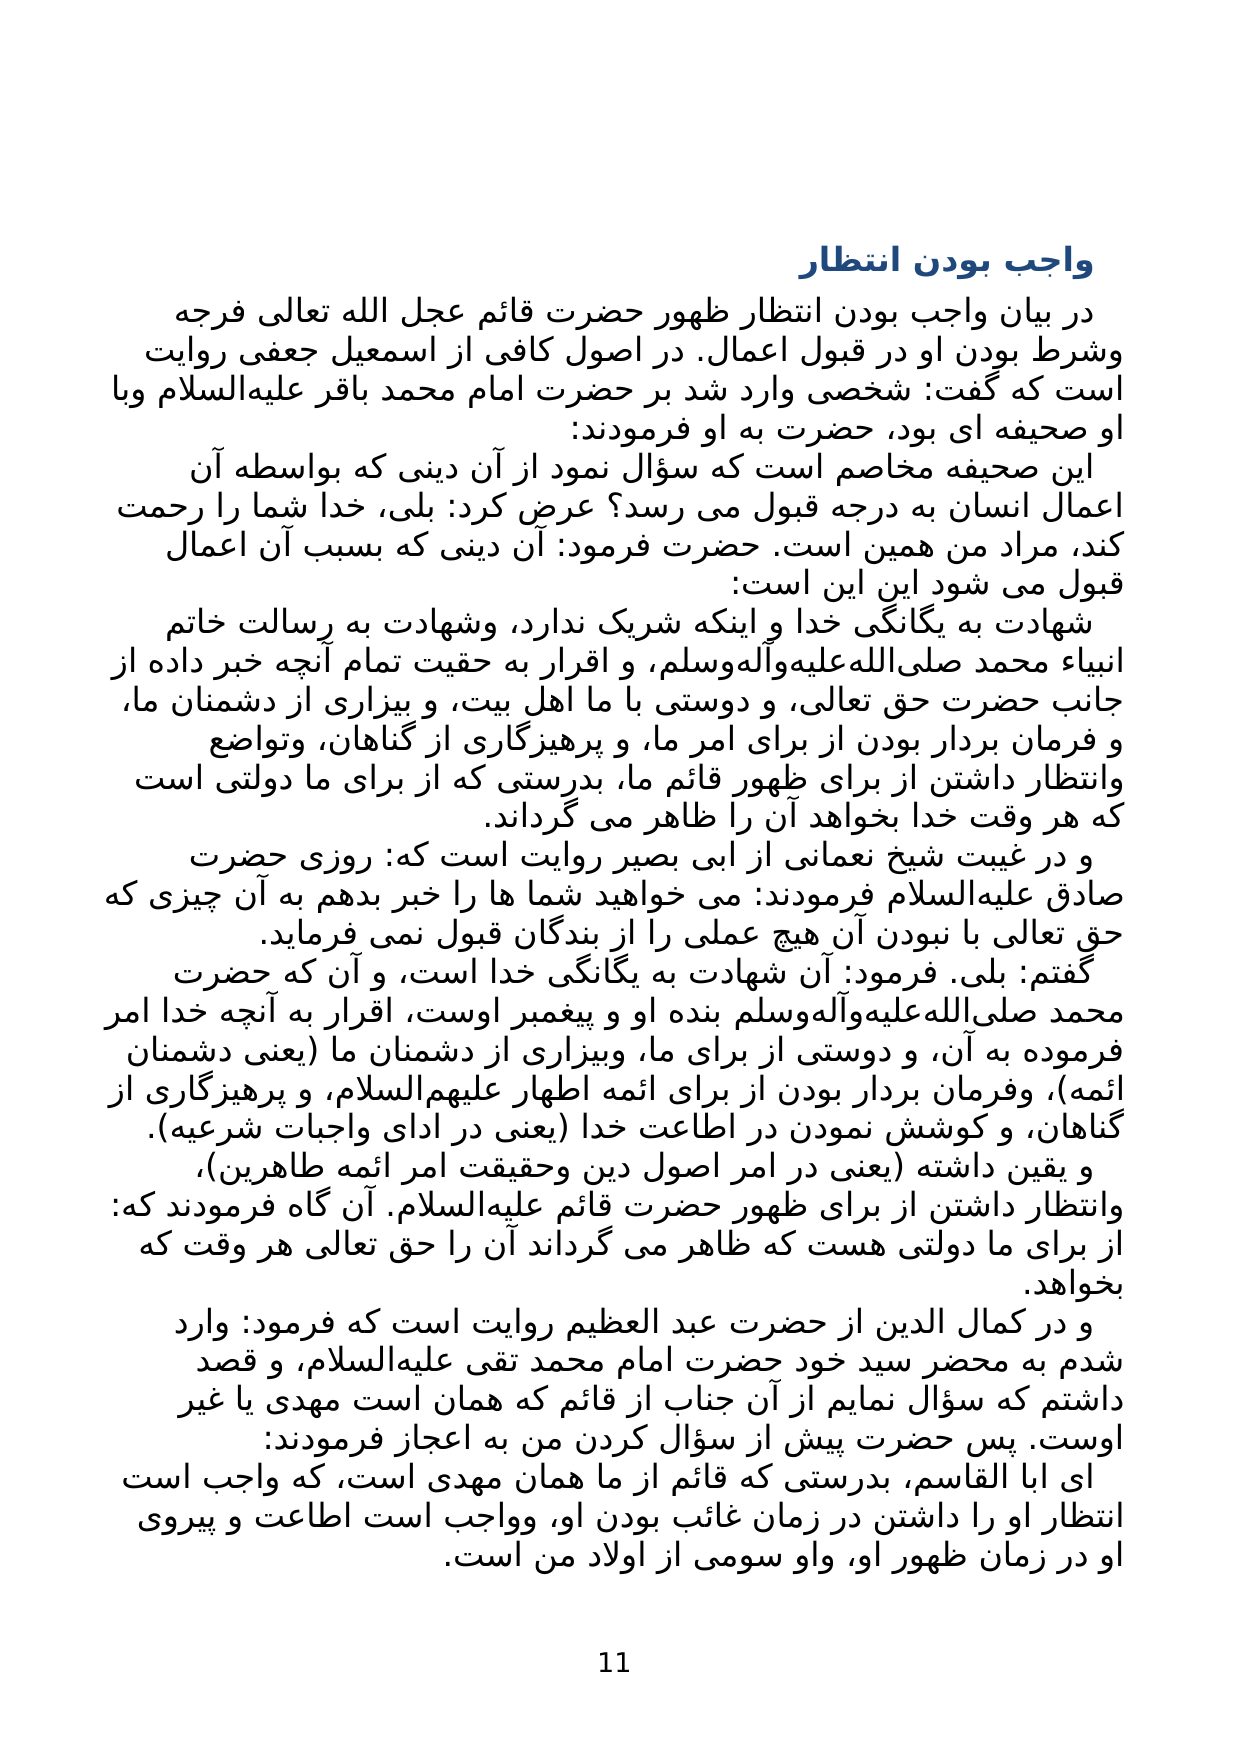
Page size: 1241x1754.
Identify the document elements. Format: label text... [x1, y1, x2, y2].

subtitle واجب بودن انتظار [103, 241, 1125, 279]
text و در کمال الدين از حضرت عبد العظيم روايت است که فرمود: وارد شدم به محضر سيد خود حضرت امام محمد تقى عليه‌السلام، و قصد داشتم که سؤال نمايم از آن جناب از قائم که همان است مهدى يا غير اوست. پس حضرت پيش از سؤال کردن من به اعجاز فرمودند: [103, 1302, 1125, 1457]
text در بيان واجب بودن انتظار ظهور حضرت قائم عجل الله تعالى فرجه وشرط بودن او در قبول اعمال. در اصول کافى از اسمعيل جعفى روايت است که گفت: شخصى وارد شد بر حضرت امام محمد باقر عليه‌السلام وبا او صحيفه اى بود، حضرت به او فرمودند: [103, 292, 1125, 447]
text اى ابا القاسم، بدرستى که قائم از ما همان مهدى است، که واجب است انتظار او را داشتن در زمان غائب بودن او، وواجب است اطاعت و پيروى او در زمان ظهور او، واو سومى از اولاد من است. [103, 1457, 1125, 1574]
text و در غيبت شيخ نعمانى از ابى بصير روايت است که: روزى حضرت صادق عليه‌السلام فرمودند: مى خواهيد شما ها را خبر بدهم به آن چيزى که حق تعالى با نبودن آن هيچ عملى را از بندگان قبول نمى فرمايد. [103, 836, 1125, 952]
text گفتم: بلى. فرمود: آن شهادت به يگانگى خدا است، و آن که حضرت محمد صلى‌الله‌عليه‌وآله‌وسلم بنده او و پيغمبر اوست، اقرار به آنچه خدا امر فرموده به آن، و دوستى از براى ما، وبيزارى از دشمنان ما (يعنى دشمنان ائمه)، وفرمان بردار بودن از براى ائمه اطهار عليهم‌السلام، و پرهيزگارى از گناهان، و کوشش نمودن در اطاعت خدا (يعنى در اداى واجبات شرعيه). [103, 952, 1125, 1147]
text و يقين داشته (يعنى در امر اصول دين وحقيقت امر ائمه طاهرين)، وانتظار داشتن از براى ظهور حضرت قائم عليه‌السلام. آن گاه فرمودند که: از براى ما دولتى هست که ظاهر مى گرداند آن را حق تعالى هر وقت که بخواهد. [103, 1147, 1125, 1302]
text اين صحيفه مخاصم است که سؤال نمود از آن دينى که بواسطه آن اعمال انسان به درجه قبول مى رسد؟ عرض کرد: بلى، خدا شما را رحمت کند، مراد من همين است. حضرت فرمود: آن دينى که بسبب آن اعمال قبول مى شود اين اين است: [103, 447, 1125, 603]
text شهادت به يگانگى خدا و اينکه شريک ندارد، وشهادت به رسالت خاتم انبياء محمد صلى‌الله‌عليه‌وآله‌وسلم، و اقرار به حقيت تمام آنچه خبر داده از جانب حضرت حق تعالى، و دوستى با ما اهل بيت، و بيزارى از دشمنان ما، و فرمان بردار بودن از براى امر ما، و پرهيزگارى از گناهان، وتواضع وانتظار داشتن از براى ظهور قائم ما، بدرستى که از براى ما دولتى است که هر وقت خدا بخواهد آن را ظاهر مى گرداند. [103, 603, 1125, 836]
